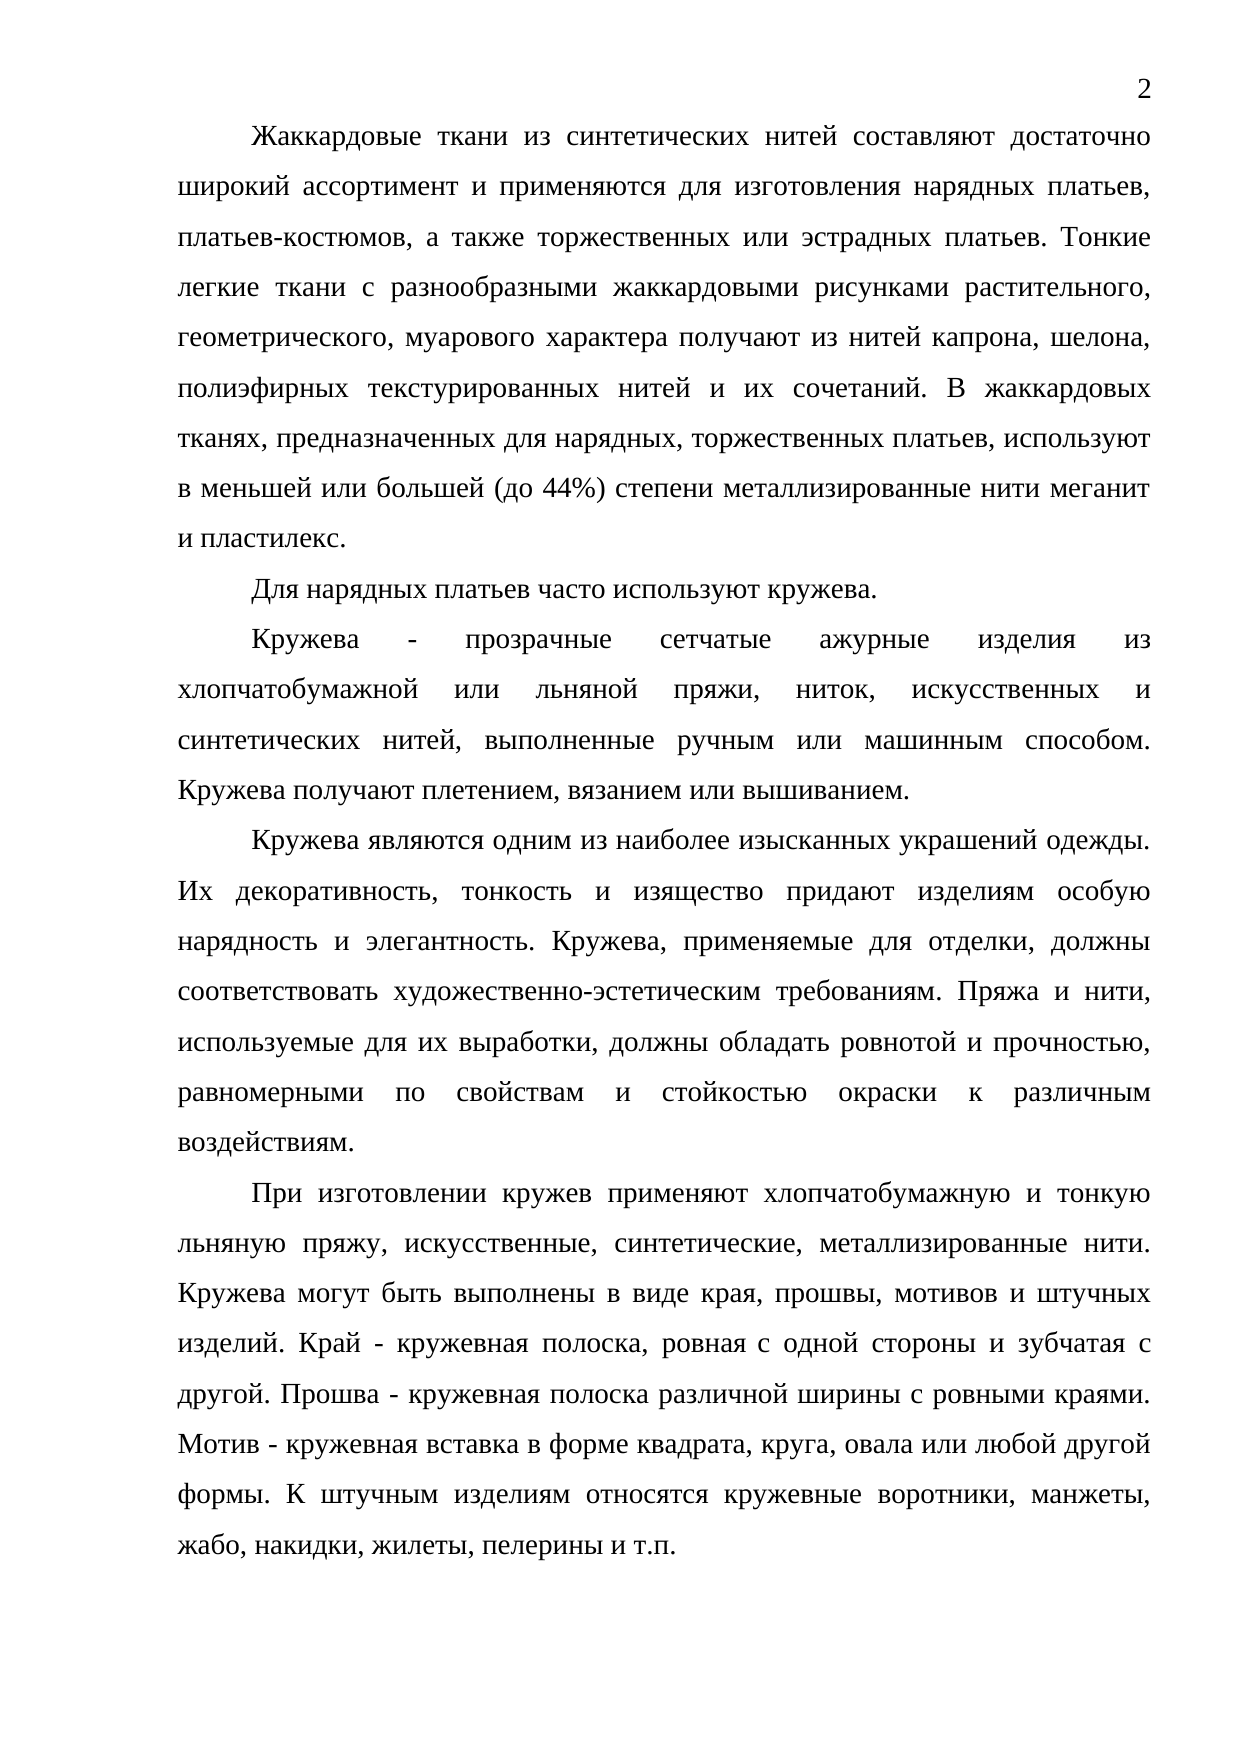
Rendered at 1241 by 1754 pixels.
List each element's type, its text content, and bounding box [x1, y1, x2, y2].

text Жаккардовые ткани из синтетических нитей составляют достаточно широкий ассортимент и применяются для изготовления нарядных платьев, платьев-костюмов, а также торжественных или эстрадных платьев. Тонкие легкие ткани с разнообразными жаккардовыми рисунками растительного, геометрического, муарового характера получают из нитей капрона, шелона, полиэфирных текстурированных нитей и их сочетаний. В жаккардовых тканях, предназначенных для нарядных, торжественных платьев, используют в меньшей или большей (до 44%) степени металлизированные нити меганит и пластилекс. [177, 118, 1152, 554]
text Кружева - прозрачные сетчатые ажурные изделия из хлопчатобумажной или льняной пряжи, ниток, искусственных и синтетических нитей, выполненные ручным или машинным способом. Кружева получают плетением, вязанием или вышиванием. [177, 621, 1152, 806]
text Для нарядных платьев часто используют кружева. [177, 571, 1152, 604]
text При изготовлении кружев применяют хлопчатобумажную и тонкую льняную пряжу, искусственные, синтетические, металлизированные нити. Кружева могут быть выполнены в виде края, прошвы, мотивов и штучных изделий. Край - кружевная полоска, ровная с одной стороны и зубчатая с другой. Прошва - кружевная полоска различной ширины с ровными краями. Мотив - кружевная вставка в форме квадрата, круга, овала или любой другой формы. К штучным изделиям относятся кружевные воротники, манжеты, жабо, накидки, жилеты, пелерины и т.п. [177, 1175, 1152, 1560]
text Кружева являются одним из наиболее изысканных украшений одежды. Их декоративность, тонкость и изящество придают изделиям особую нарядность и элегантность. Кружева, применяемые для отделки, должны соответствовать художественно-эстетическим требованиям. Пряжа и нити, используемые для их выработки, должны обладать ровнотой и прочностью, равномерными по свойствам и стойкостью окраски к различным воздействиям. [177, 822, 1152, 1158]
